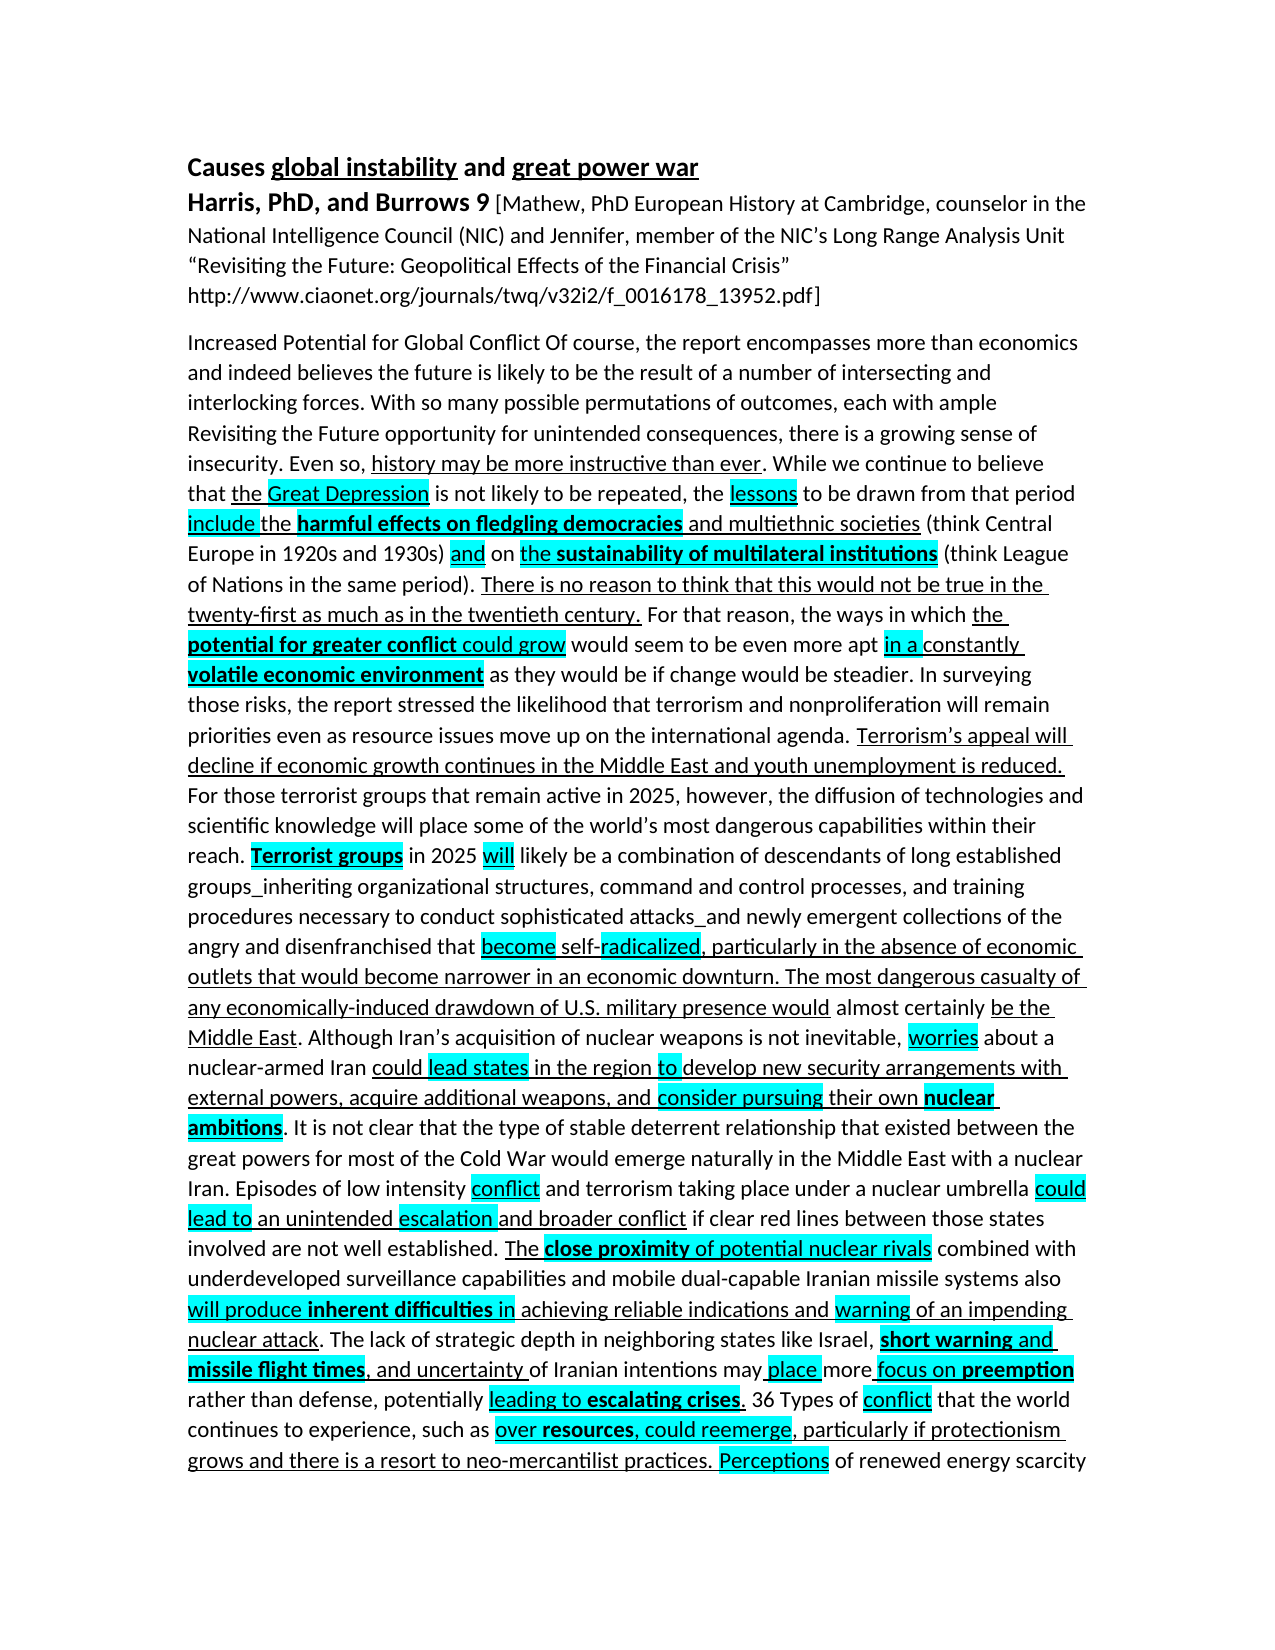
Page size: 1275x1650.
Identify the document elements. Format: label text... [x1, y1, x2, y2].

text Harris, PhD, and Burrows 9 [Mathew, PhD European History at Cambridge, counselor in the National Intelligence Council (NIC) and Jennifer, member of the NIC’s Long Range Analysis Unit “Revisiting the Future: Geopolitical Effects of the Financial Crisis” http://www.ciaonet.org/journals/twq/v32i2/f_0016178_13952.pdf] [187, 186, 1087, 309]
subtitle Causes global instability and great power war [187, 150, 1087, 183]
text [187, 988, 1087, 1474]
